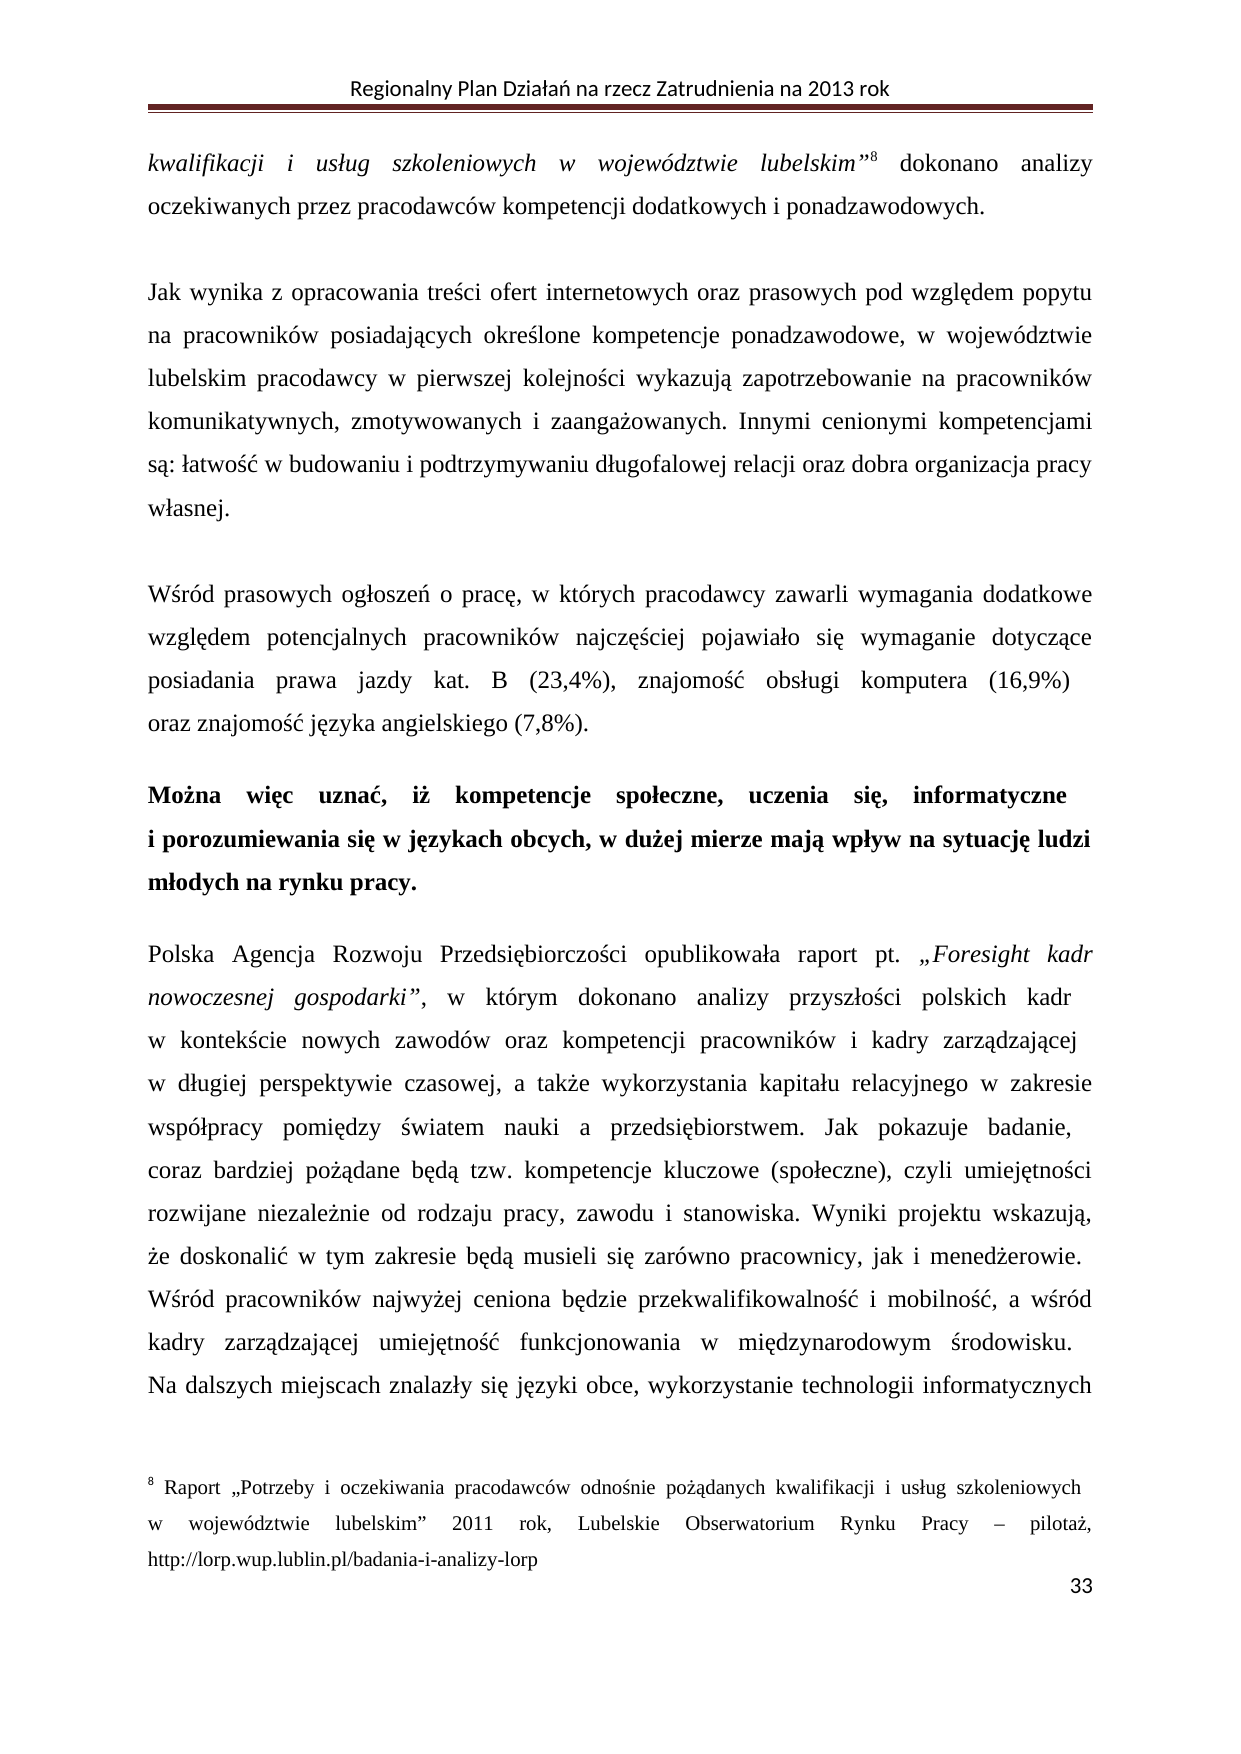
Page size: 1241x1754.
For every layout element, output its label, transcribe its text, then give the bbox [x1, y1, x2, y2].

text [148, 939, 1093, 1399]
text Jak wynika z opracowania treści ofert internetowych oraz prasowych pod względem popytu na pracowników posiadających określone kompetencje ponadzawodowe, w województwie lubelskim pracodawcy w pierwszej kolejności wykazują zapotrzebowanie na pracowników komunikatywnych, zmotywowanych i zaangażowanych. Innymi cenionymi kompetencjami są: łatwość w budowaniu i podtrzymywaniu długofalowej relacji oraz dobra organizacja pracy własnej. [148, 277, 1093, 521]
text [148, 148, 1093, 219]
text Wśród prasowych ogłoszeń o pracę, w których pracodawcy zawarli wymagania dodatkowe względem potencjalnych pracowników najczęściej pojawiało się wymaganie dotyczące posiadania prawa jazdy kat. B (23,4%), znajomość obsługi komputera (16,9%) oraz znajomość języka angielskiego (7,8%). [148, 579, 1093, 737]
text Można więc uznać, iż kompetencje społeczne, uczenia się, informatyczne i porozumiewania się w językach obcych, w dużej mierze mają wpływ na sytuację ludzi młodych na rynku pracy. [148, 781, 1093, 896]
